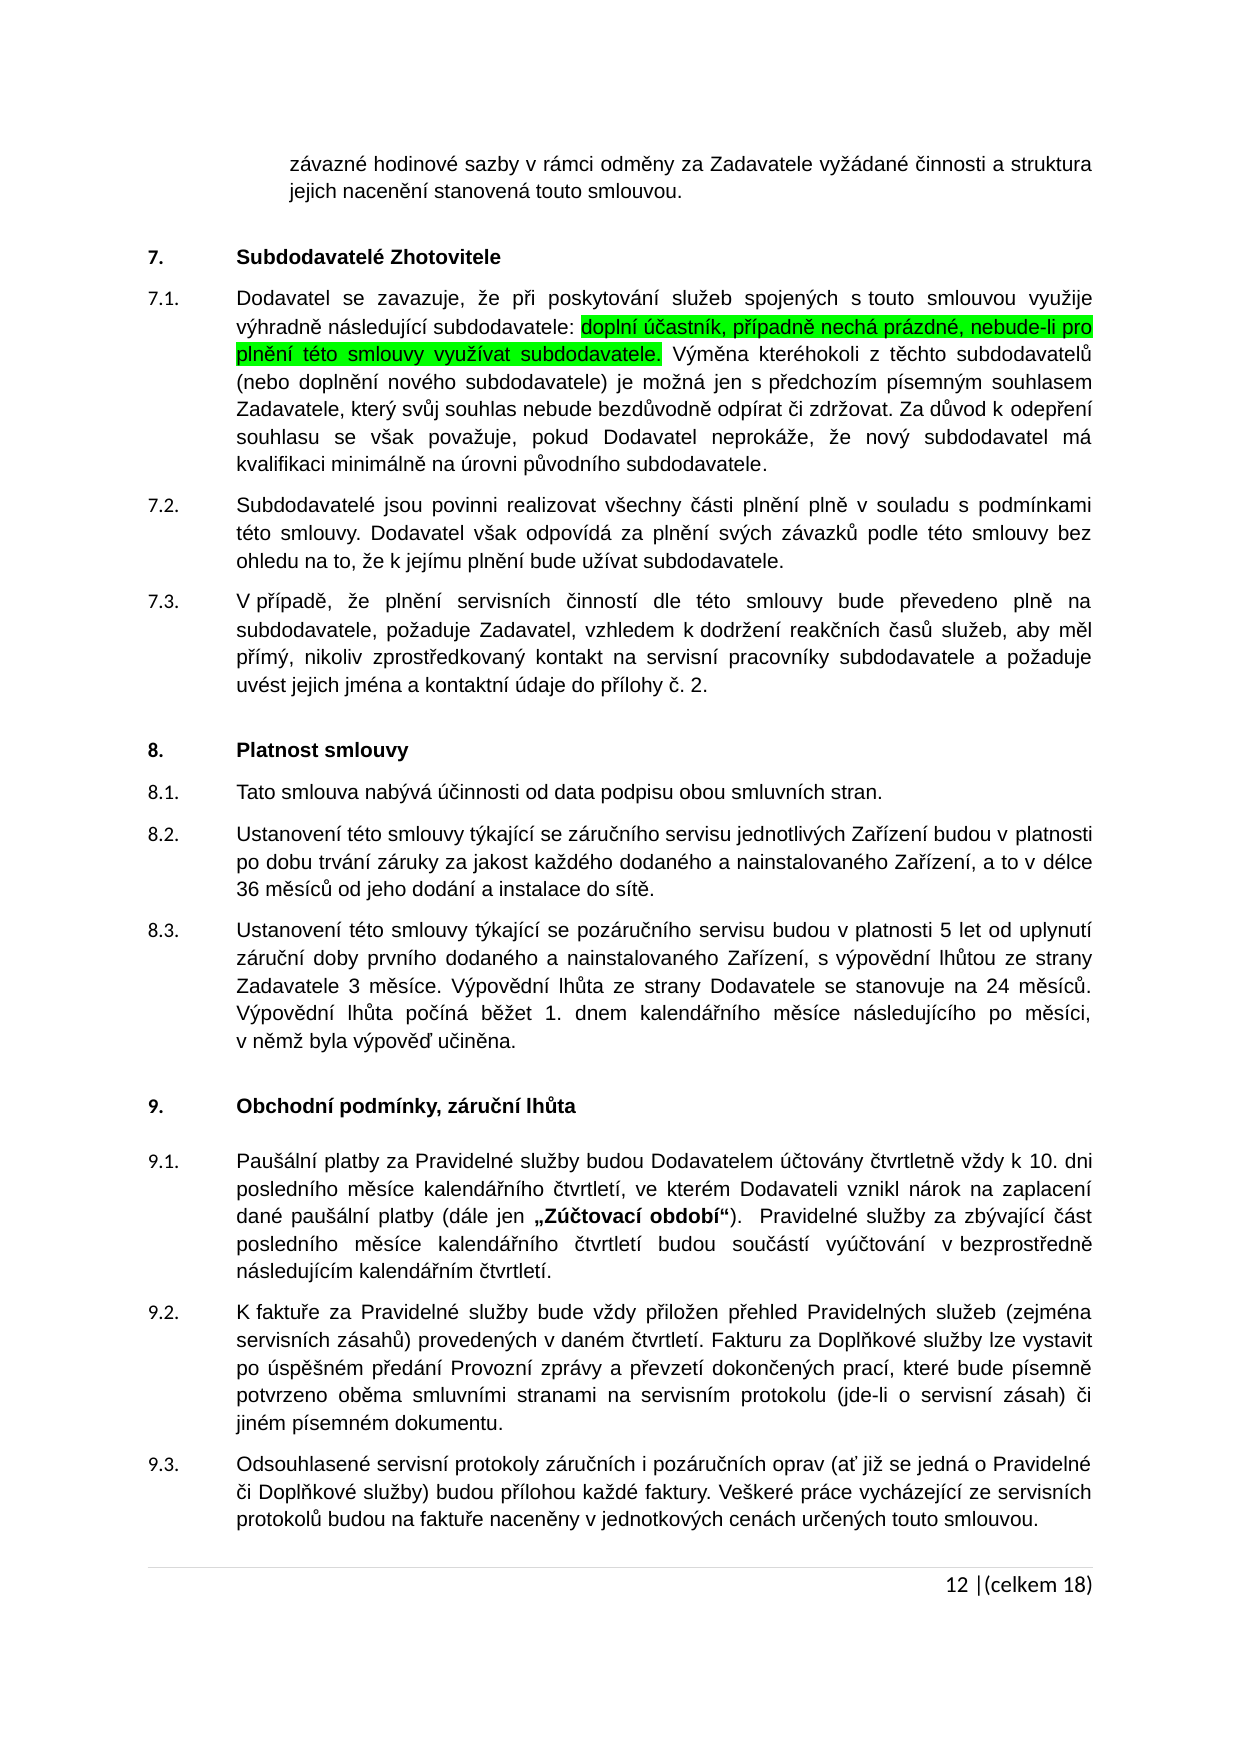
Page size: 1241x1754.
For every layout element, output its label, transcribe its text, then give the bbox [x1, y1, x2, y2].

subtitle Subdodavatelé Zhotovitele [148, 244, 1093, 269]
subtitle Ustanovení této smlouvy týkající se pozáručního servisu budou v platnosti 5 let od uplynutí záruční doby prvního dodaného a nainstalovaného Zařízení, s výpovědní lhůtou ze strany Zadavatele 3 měsíce. Výpovědní lhůta ze strany Dodavatele se stanovuje na 24 měsíců. Výpovědní lhůta počíná běžet 1. dnem kalendářního měsíce následujícího po měsíci, v němž byla výpověď učiněna. [148, 917, 1093, 1053]
subtitle Ustanovení této smlouvy týkající se záručního servisu jednotlivých Zařízení budou v platnosti po dobu trvání záruky za jakost každého dodaného a nainstalovaného Zařízení, a to v délce 36 měsíců od jeho dodání a instalace do sítě. [148, 821, 1093, 901]
subtitle K faktuře za Pravidelné služby bude vždy přiložen přehled Pravidelných služeb (zejména servisních zásahů) provedených v daném čtvrtletí. Fakturu za Doplňkové služby lze vystavit po úspěšném předání Provozní zprávy a převzetí dokončených prací, které bude písemně potvrzeno oběma smluvními stranami na servisním protokolu (jde-li o servisní zásah) či jiném písemném dokumentu. [148, 1299, 1093, 1435]
subtitle Odsouhlasené servisní protokoly záručních i pozáručních oprav (ať již se jedná o Pravidelné či Doplňkové služby) budou přílohou každé faktury. Veškeré práce vycházející ze servisních protokolů budou na faktuře naceněny v jednotkových cenách určených touto smlouvou. [148, 1451, 1093, 1531]
subtitle Subdodavatelé jsou povinni realizovat všechny části plnění plně v souladu s podmínkami této smlouvy. Dodavatel však odpovídá za plnění svých závazků podle této smlouvy bez ohledu na to, že k jejímu plnění bude užívat subdodavatele. [148, 492, 1093, 572]
subtitle Tato smlouva nabývá účinnosti od data podpisu obou smluvních stran. [148, 779, 1093, 804]
subtitle V případě, že plnění servisních činností dle této smlouvy bude převedeno plně na subdodavatele, požaduje Zadavatel, vzhledem k dodržení reakčních časů služeb, aby měl přímý, nikoliv zprostředkovaný kontakt na servisní pracovníky subdodavatele a požaduje uvést jejich jména a kontaktní údaje do přílohy č. 2. [148, 588, 1093, 696]
subtitle Platnost smlouvy [148, 737, 1093, 763]
subtitle Paušální platby za Pravidelné služby budou Dodavatelem účtovány čtvrtletně vždy k 10. dni posledního měsíce kalendářního čtvrtletí, ve kterém Dodavateli vznikl nárok na zaplacení dané paušální platby (dále jen „Zúčtovací období“). Pravidelné služby za zbývající část posledního měsíce kalendářního čtvrtletí budou součástí vyúčtování v bezprostředně následujícím kalendářním čtvrtletí. [148, 1148, 1093, 1283]
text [289, 151, 1093, 203]
subtitle Dodavatel se zavazuje, že při poskytování služeb spojených s touto smlouvou využije výhradně následující subdodavatele: doplní účastník, případně nechá prázdné, nebude-li pro plnění této smlouvy využívat subdodavatele. Výměna kteréhokoli z těchto subdodavatelů (nebo doplnění nového subdodavatele) je možná jen s předchozím písemným souhlasem Zadavatele, který svůj souhlas nebude bezdůvodně odpírat či zdržovat. Za důvod k odepření souhlasu se však považuje, pokud Dodavatel neprokáže, že nový subdodavatel má kvalifikaci minimálně na úrovni původního subdodavatele. [148, 286, 1093, 476]
subtitle Obchodní podmínky, záruční lhůta [148, 1094, 1093, 1119]
